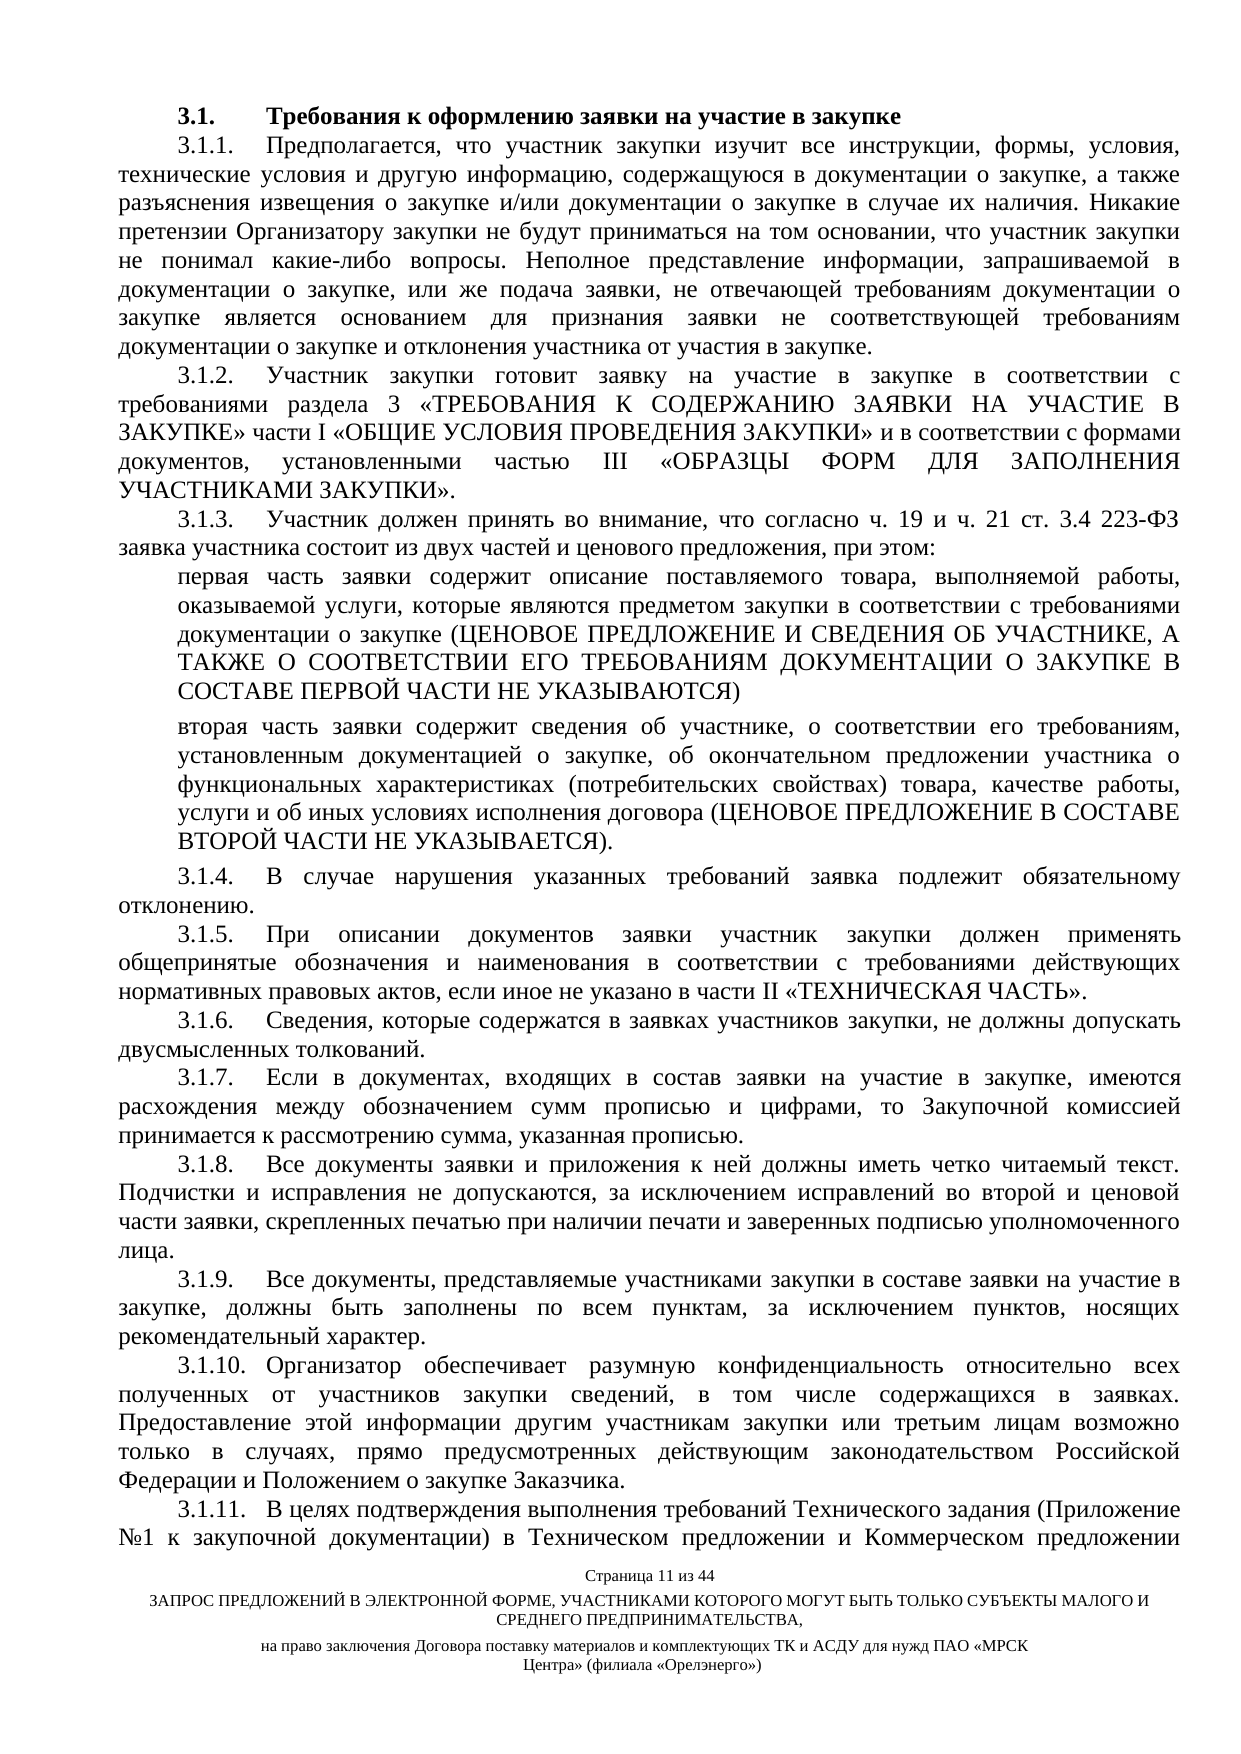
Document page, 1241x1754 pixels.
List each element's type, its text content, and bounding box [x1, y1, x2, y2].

text вторая часть заявки содержит сведения об участнике, о соответствии его требованиям, установленным документацией о закупке, об окончательном предложении участника о функциональных характеристиках (потребительских свойствах) товара, качестве работы, услуги и об иных условиях исполнения договора (ЦЕНОВОЕ ПРЕДЛОЖЕНИЕ В СОСТАВЕ ВТОРОЙ ЧАСТИ НЕ УКАЗЫВАЕТСЯ). [177, 711, 1181, 855]
subtitle Сведения, которые содержатся в заявках участников закупки, не должны допускать двусмысленных толкований. [118, 1005, 1181, 1062]
subtitle Предполагается, что участник закупки изучит все инструкции, формы, условия, технические условия и другую информацию, содержащуюся в документации о закупке, а также разъяснения извещения о закупке и/или документации о закупке в случае их наличия. Никакие претензии Организатору закупки не будут приниматься на том основании, что участник закупки не понимал какие-либо вопросы. Неполное представление информации, запрашиваемой в документации о закупке, или же подача заявки, не отвечающей требованиям документации о закупке является основанием для признания заявки не соответствующей требованиям документации о закупке и отклонения участника от участия в закупке. [118, 130, 1181, 360]
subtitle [118, 1494, 1181, 1551]
subtitle При описании документов заявки участник закупки должен применять общепринятые обозначения и наименования в соответствии с требованиями действующих нормативных правовых актов, если иное не указано в части II «ТЕХНИЧЕСКАЯ ЧАСТЬ». [118, 919, 1181, 1005]
subtitle Участник закупки готовит заявку на участие в закупке в соответствии с требованиями раздела 3 «ТРЕБОВАНИЯ К СОДЕРЖАНИЮ ЗАЯВКИ НА УЧАСТИЕ В ЗАКУПКЕ» части I «ОБЩИЕ УСЛОВИЯ ПРОВЕДЕНИЯ ЗАКУПКИ» и в соответствии с формами документов, установленными частью III «ОБРАЗЦЫ ФОРМ ДЛЯ ЗАПОЛНЕНИЯ УЧАСТНИКАМИ ЗАКУПКИ». [118, 360, 1181, 504]
subtitle Все документы заявки и приложения к ней должны иметь четко читаемый текст. Подчистки и исправления не допускаются, за исключением исправлений во второй и ценовой части заявки, скрепленных печатью при наличии печати и заверенных подписью уполномоченного лица. [118, 1149, 1181, 1264]
subtitle Если в документах, входящих в состав заявки на участие в закупке, имеются расхождения между обозначением сумм прописью и цифрами, то Закупочной комиссией принимается к рассмотрению сумма, указанная прописью. [118, 1062, 1181, 1149]
subtitle Организатор обеспечивает разумную конфиденциальность относительно всех полученных от участников закупки сведений, в том числе содержащихся в заявках. Предоставление этой информации другим участникам закупки или третьим лицам возможно только в случаях, прямо предусмотренных действующим законодательством Российской Федерации и Положением о закупке Заказчика. [118, 1350, 1181, 1494]
subtitle В случае нарушения указанных требований заявка подлежит обязательному отклонению. [118, 861, 1181, 919]
subtitle Участник должен принять во внимание, что согласно ч. 19 и ч. 21 ст. 3.4 223-ФЗ заявка участника состоит из двух частей и ценового предложения, при этом: [118, 504, 1181, 561]
subtitle Требования к оформлению заявки на участие в закупке [118, 101, 1181, 130]
text первая часть заявки содержит описание поставляемого товара, выполняемой работы, оказываемой услуги, которые являются предметом закупки в соответствии с требованиями документации о закупке (ЦЕНОВОЕ ПРЕДЛОЖЕНИЕ И СВЕДЕНИЯ ОБ УЧАСТНИКЕ, А ТАКЖЕ О СООТВЕТСТВИИ ЕГО ТРЕБОВАНИЯМ ДОКУМЕНТАЦИИ О ЗАКУПКЕ В СОСТАВЕ ПЕРВОЙ ЧАСТИ НЕ УКАЗЫВАЮТСЯ) [177, 561, 1181, 705]
subtitle Все документы, представляемые участниками закупки в составе заявки на участие в закупке, должны быть заполнены по всем пунктам, за исключением пунктов, носящих рекомендательный характер. [118, 1264, 1181, 1350]
